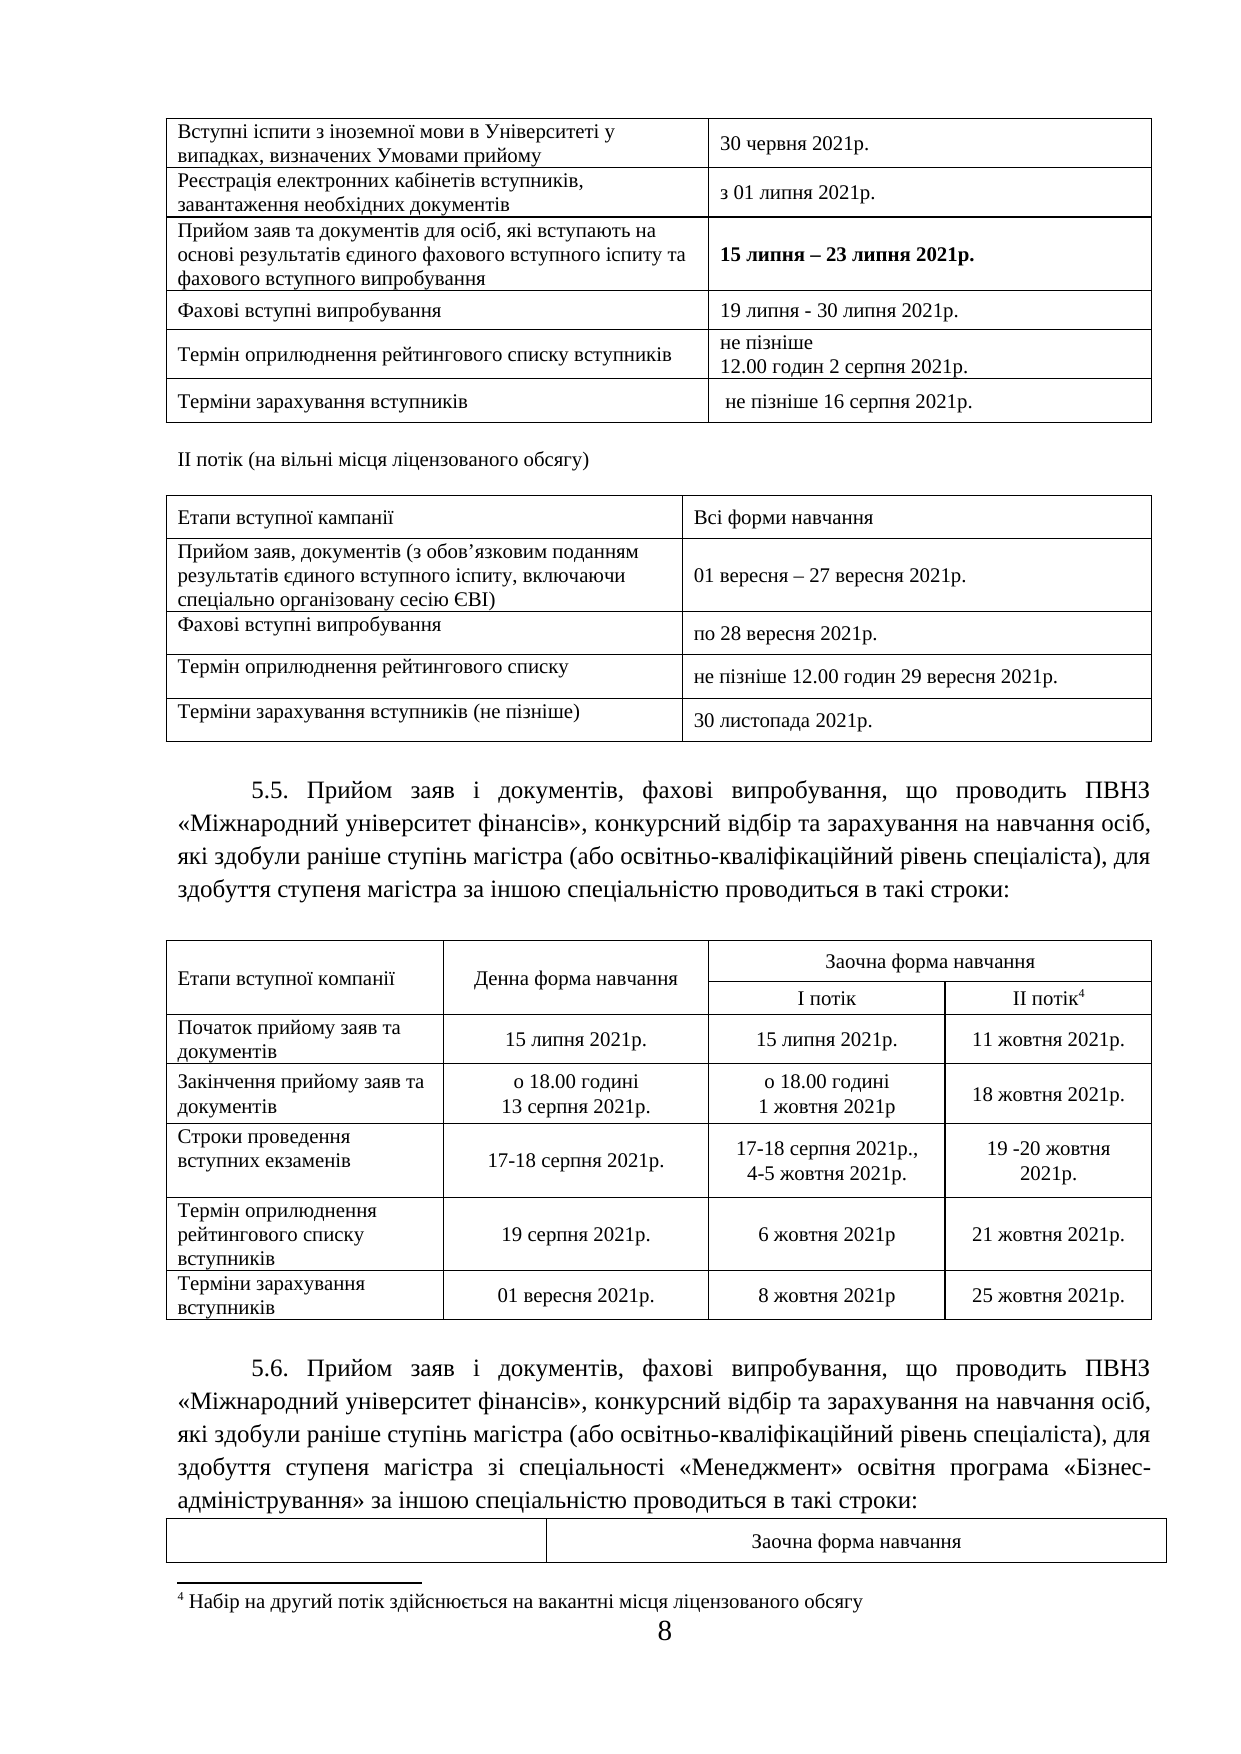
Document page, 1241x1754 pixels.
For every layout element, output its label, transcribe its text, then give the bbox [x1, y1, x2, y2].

table_cell 30 червня 2021р. [709, 119, 1151, 167]
text ІІ потік (на вільні місця ліцензованого обсягу) [177, 447, 1152, 471]
table_cell 01 вересня – 27 вересня 2021р. [683, 539, 1151, 611]
table_cell 19 -20 жовтня 2021р. [946, 1124, 1151, 1197]
table_header Етапи вступної компанії [167, 941, 443, 1014]
table_cell Реєстрація електронних кабінетів вступників, завантаження необхідних документів [167, 168, 708, 216]
table_cell не пізніше 12.00 годин 2 серпня 2021р. [709, 330, 1151, 378]
table_cell ІІ потік [946, 982, 1151, 1014]
table_cell 25 жовтня 2021р. [946, 1271, 1151, 1319]
table_cell з 01 липня 2021р. [709, 168, 1151, 216]
table_cell 01 вересня 2021р. [444, 1271, 708, 1319]
table_cell І потік [709, 982, 944, 1014]
table_cell 19 липня - 30 липня 2021р. [709, 291, 1151, 329]
table_cell 15 липня 2021р. [444, 1015, 708, 1063]
table_cell Прийом заяв та документів для осіб, які вступають на основі результатів єдиного фахового вступного іспиту та фахового вступного випробування [167, 218, 708, 290]
table_cell не пізніше 12.00 годин 29 вересня 2021р. [683, 655, 1151, 698]
table_cell Терміни зарахування вступників [167, 1271, 443, 1319]
table_cell 17-18 серпня 2021р., 4-5 жовтня 2021р. [709, 1124, 944, 1197]
table_cell Вступні іспити з іноземної мови в Університеті у випадках, визначених Умовами прийому [167, 119, 708, 167]
table_cell Термін оприлюднення рейтингового списку вступників [167, 1198, 443, 1270]
text 5.5. Прийом заяв і документів, фахові випробування, що проводить ПВНЗ «Міжнародний університет фінансів», конкурсний відбір та зарахування на навчання осіб, які здобули раніше ступінь магістра (або освітньо-кваліфікаційний рівень спеціаліста), для здобуття ступеня магістра за іншою спеціальністю проводиться в такі строки: [177, 775, 1152, 903]
table_cell Термін оприлюднення рейтингового списку вступників [167, 330, 708, 378]
table_cell 18 жовтня 2021р. [946, 1064, 1151, 1123]
table_cell 11 жовтня 2021р. [946, 1015, 1151, 1063]
table_cell 17-18 серпня 2021р. [444, 1124, 708, 1197]
table_cell 8 жовтня 2021р [709, 1271, 944, 1319]
table_cell не пізніше 16 серпня 2021р. [709, 379, 1151, 422]
table_cell Строки проведення вступних екзаменів [167, 1124, 443, 1197]
table_cell о 18.00 годині 13 серпня 2021р. [444, 1064, 708, 1123]
table_cell Терміни зарахування вступників [167, 379, 708, 422]
table_cell 15 липня 2021р. [709, 1015, 944, 1063]
table_cell 6 жовтня 2021р [709, 1198, 944, 1270]
table_cell Термін оприлюднення рейтингового списку [167, 655, 682, 698]
table_cell Початок прийому заяв та документів [167, 1015, 443, 1063]
table_header Заочна форма навчання [547, 1519, 1166, 1562]
table_cell Терміни зарахування вступників (не пізніше) [167, 699, 682, 741]
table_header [167, 1519, 546, 1562]
table_cell Прийом заяв, документів (з обов’язковим поданням результатів єдиного вступного іспиту, включаючи спеціально організовану сесію ЄВІ) [167, 539, 682, 611]
table_cell Закінчення прийому заяв та документів [167, 1064, 443, 1123]
table_header Всі форми навчання [683, 496, 1151, 538]
table_header Етапи вступної кампанії [167, 496, 682, 538]
table_cell 21 жовтня 2021р. [946, 1198, 1151, 1270]
table_cell 30 листопада 2021р. [683, 699, 1151, 741]
table_cell о 18.00 годині 1 жовтня 2021р [709, 1064, 944, 1123]
table_header Заочна форма навчання [709, 941, 1151, 981]
table_header Денна форма навчання [444, 941, 708, 1014]
table_cell Фахові вступні випробування [167, 612, 682, 653]
table_cell по 28 вересня 2021р. [683, 612, 1151, 653]
table_cell Фахові вступні випробування [167, 291, 708, 329]
table_cell 19 серпня 2021р. [444, 1198, 708, 1270]
table_cell 15 липня – 23 липня 2021р. [709, 218, 1151, 290]
text 5.6. Прийом заяв і документів, фахові випробування, що проводить ПВНЗ «Міжнародний університет фінансів», конкурсний відбір та зарахування на навчання осіб, які здобули раніше ступінь магістра (або освітньо-кваліфікаційний рівень спеціаліста), для здобуття ступеня магістра зі спеціальності «Менеджмент» освітня програма «Бізнес-адміністрування» за іншою спеціальністю проводиться в такі строки: [177, 1353, 1152, 1514]
